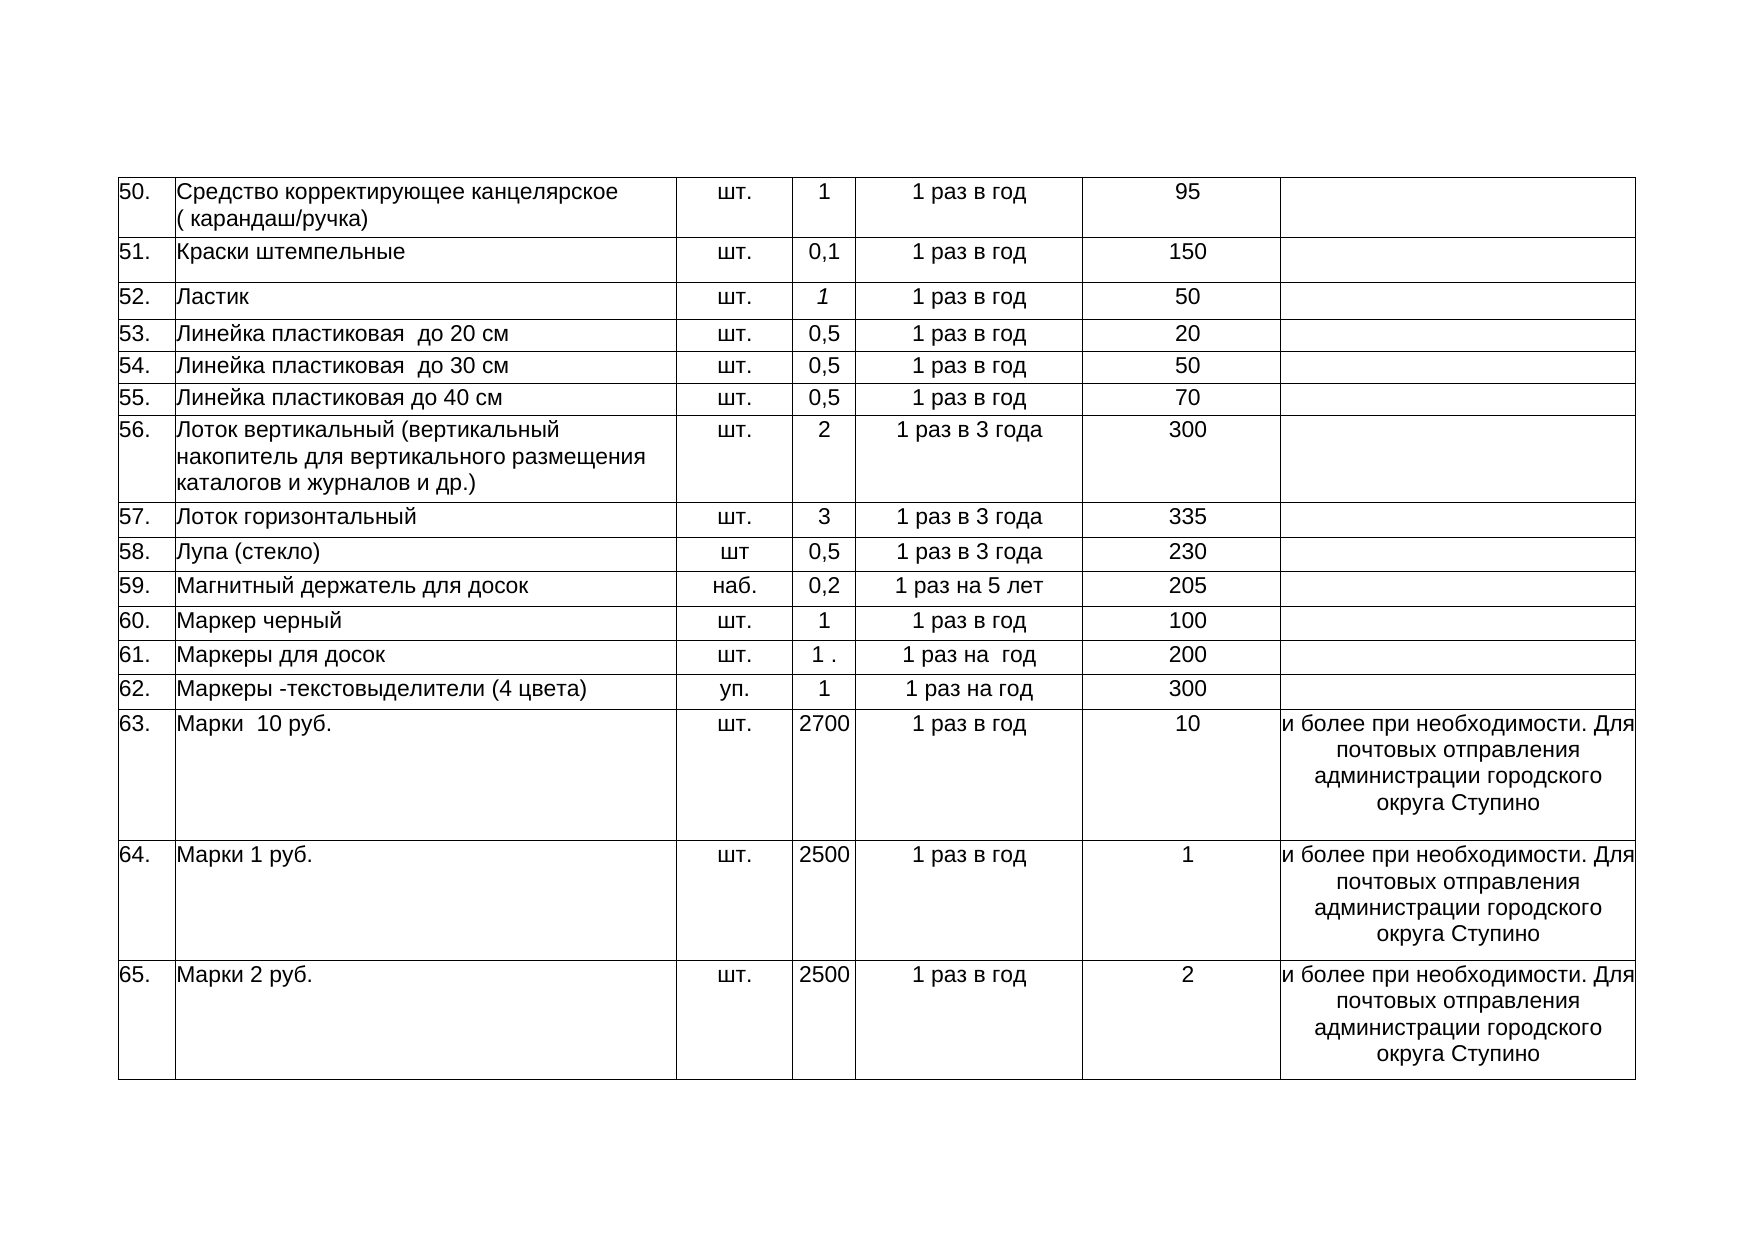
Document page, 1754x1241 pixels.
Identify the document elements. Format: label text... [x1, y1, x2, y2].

table_cell Линейка пластиковая до 20 см [176, 320, 676, 351]
table_cell шт. [677, 352, 792, 383]
table_cell [1281, 572, 1635, 606]
table_cell [1281, 416, 1635, 502]
table_cell [119, 641, 175, 674]
table_cell шт. [677, 283, 792, 319]
table_cell [1281, 320, 1635, 351]
table_cell 0,5 [793, 538, 855, 571]
table_cell Линейка пластиковая до 40 см [176, 384, 676, 415]
table_cell Ластик [176, 283, 676, 319]
table_cell 1 раз в год [856, 178, 1082, 237]
table_cell [1281, 384, 1635, 415]
table_cell 95 [1083, 178, 1280, 237]
table_cell [119, 178, 175, 237]
table_cell 1 раз в год [856, 238, 1082, 282]
table_cell 2500 [793, 961, 855, 1078]
table_cell 1 раз на год [856, 675, 1082, 709]
table_cell [119, 607, 175, 640]
table_cell [1281, 283, 1635, 319]
table_cell шт. [677, 238, 792, 282]
table_cell 1 [793, 607, 855, 640]
table_cell 1 раз в год [856, 961, 1082, 1078]
table_cell 1 раз в год [856, 841, 1082, 960]
table_cell Магнитный держатель для досок [176, 572, 676, 606]
table_cell 1 раз в 3 года [856, 416, 1082, 502]
table_cell шт. [677, 607, 792, 640]
table_cell 0,1 [793, 238, 855, 282]
table_cell 2 [1083, 961, 1280, 1078]
table_cell 1 раз в год [856, 710, 1082, 840]
table_cell шт. [677, 841, 792, 960]
table_cell Лоток вертикальный (вертикальный накопитель для вертикального размещения каталогов и журналов и др.) [176, 416, 676, 502]
table_cell [1281, 538, 1635, 571]
table_cell 205 [1083, 572, 1280, 606]
table_cell 1 раз в год [856, 607, 1082, 640]
table_cell Краски штемпельные [176, 238, 676, 282]
table_cell 1 раз на год [856, 641, 1082, 674]
table_cell 1 . [793, 641, 855, 674]
table_cell 50 [1083, 283, 1280, 319]
table_cell [119, 384, 175, 415]
table_cell 1 раз в год [856, 283, 1082, 319]
table_cell Маркер черный [176, 607, 676, 640]
table_cell 20 [1083, 320, 1280, 351]
table_cell наб. [677, 572, 792, 606]
table_cell Марки 2 руб. [176, 961, 676, 1078]
table_cell [119, 320, 175, 351]
table_cell [1281, 503, 1635, 537]
table_cell [119, 538, 175, 571]
table_cell 1 раз в 3 года [856, 538, 1082, 571]
table_cell шт. [677, 710, 792, 840]
table_cell [119, 283, 175, 319]
table_cell шт [677, 538, 792, 571]
table_cell 300 [1083, 416, 1280, 502]
table_cell [119, 416, 175, 502]
table_cell [119, 961, 175, 1078]
table_cell 100 [1083, 607, 1280, 640]
table_cell 300 [1083, 675, 1280, 709]
table_cell Марки 1 руб. [176, 841, 676, 960]
table_cell [1281, 607, 1635, 640]
table_cell [119, 841, 175, 960]
table_cell шт. [677, 416, 792, 502]
table_cell шт. [677, 503, 792, 537]
table_cell шт. [677, 384, 792, 415]
table_cell [1281, 238, 1635, 282]
table_cell Линейка пластиковая до [176, 352, 676, 383]
table_cell 1 [793, 675, 855, 709]
table_cell [1281, 641, 1635, 674]
table_cell 1 раз в год [856, 320, 1082, 351]
table_cell Маркеры -текстовыделители (4 цвета) [176, 675, 676, 709]
table_cell 2700 [793, 710, 855, 840]
table_cell [1281, 352, 1635, 383]
table_cell [119, 675, 175, 709]
table_cell 1 [793, 283, 855, 319]
table_cell 3 [793, 503, 855, 537]
table_cell 335 [1083, 503, 1280, 537]
table_cell 2500 [793, 841, 855, 960]
table_cell Марки 10 руб. [176, 710, 676, 840]
table_cell [119, 503, 175, 537]
table_cell уп. [677, 675, 792, 709]
table_cell 150 [1083, 238, 1280, 282]
table_cell [1281, 178, 1635, 237]
table_cell [119, 238, 175, 282]
table_cell 0,5 [793, 384, 855, 415]
table_cell [119, 572, 175, 606]
table_cell Лоток горизонтальный [176, 503, 676, 537]
table_cell 70 [1083, 384, 1280, 415]
table_cell шт. [677, 641, 792, 674]
table_cell Лупа (стекло) [176, 538, 676, 571]
table_cell 50 [1083, 352, 1280, 383]
table_cell 1 [1083, 841, 1280, 960]
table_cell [1281, 961, 1635, 1078]
table_cell 1 раз в год [856, 352, 1082, 383]
table_cell 1 раз в 3 года [856, 503, 1082, 537]
table_cell 0,5 [793, 320, 855, 351]
table_cell шт. [677, 961, 792, 1078]
table_cell [119, 710, 175, 840]
table_cell [1281, 675, 1635, 709]
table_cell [1281, 841, 1635, 960]
table_cell и более при необходимости. Для почтовых отправления администрации городского округа Ступино [1281, 710, 1635, 840]
table_cell 1 раз в год [856, 384, 1082, 415]
table_cell 0,2 [793, 572, 855, 606]
table_cell [119, 352, 175, 383]
table_cell 10 [1083, 710, 1280, 840]
table_cell 200 [1083, 641, 1280, 674]
table_cell Средство корректирующее канцелярское ( карандаш/ручка) [176, 178, 676, 237]
table_cell шт. [677, 178, 792, 237]
table_cell 1 [793, 178, 855, 237]
table_cell шт. [677, 320, 792, 351]
table_cell 1 раз на 5 лет [856, 572, 1082, 606]
table_cell 2 [793, 416, 855, 502]
table_cell 230 [1083, 538, 1280, 571]
table_cell Маркеры для досок [176, 641, 676, 674]
table_cell 0,5 [793, 352, 855, 383]
